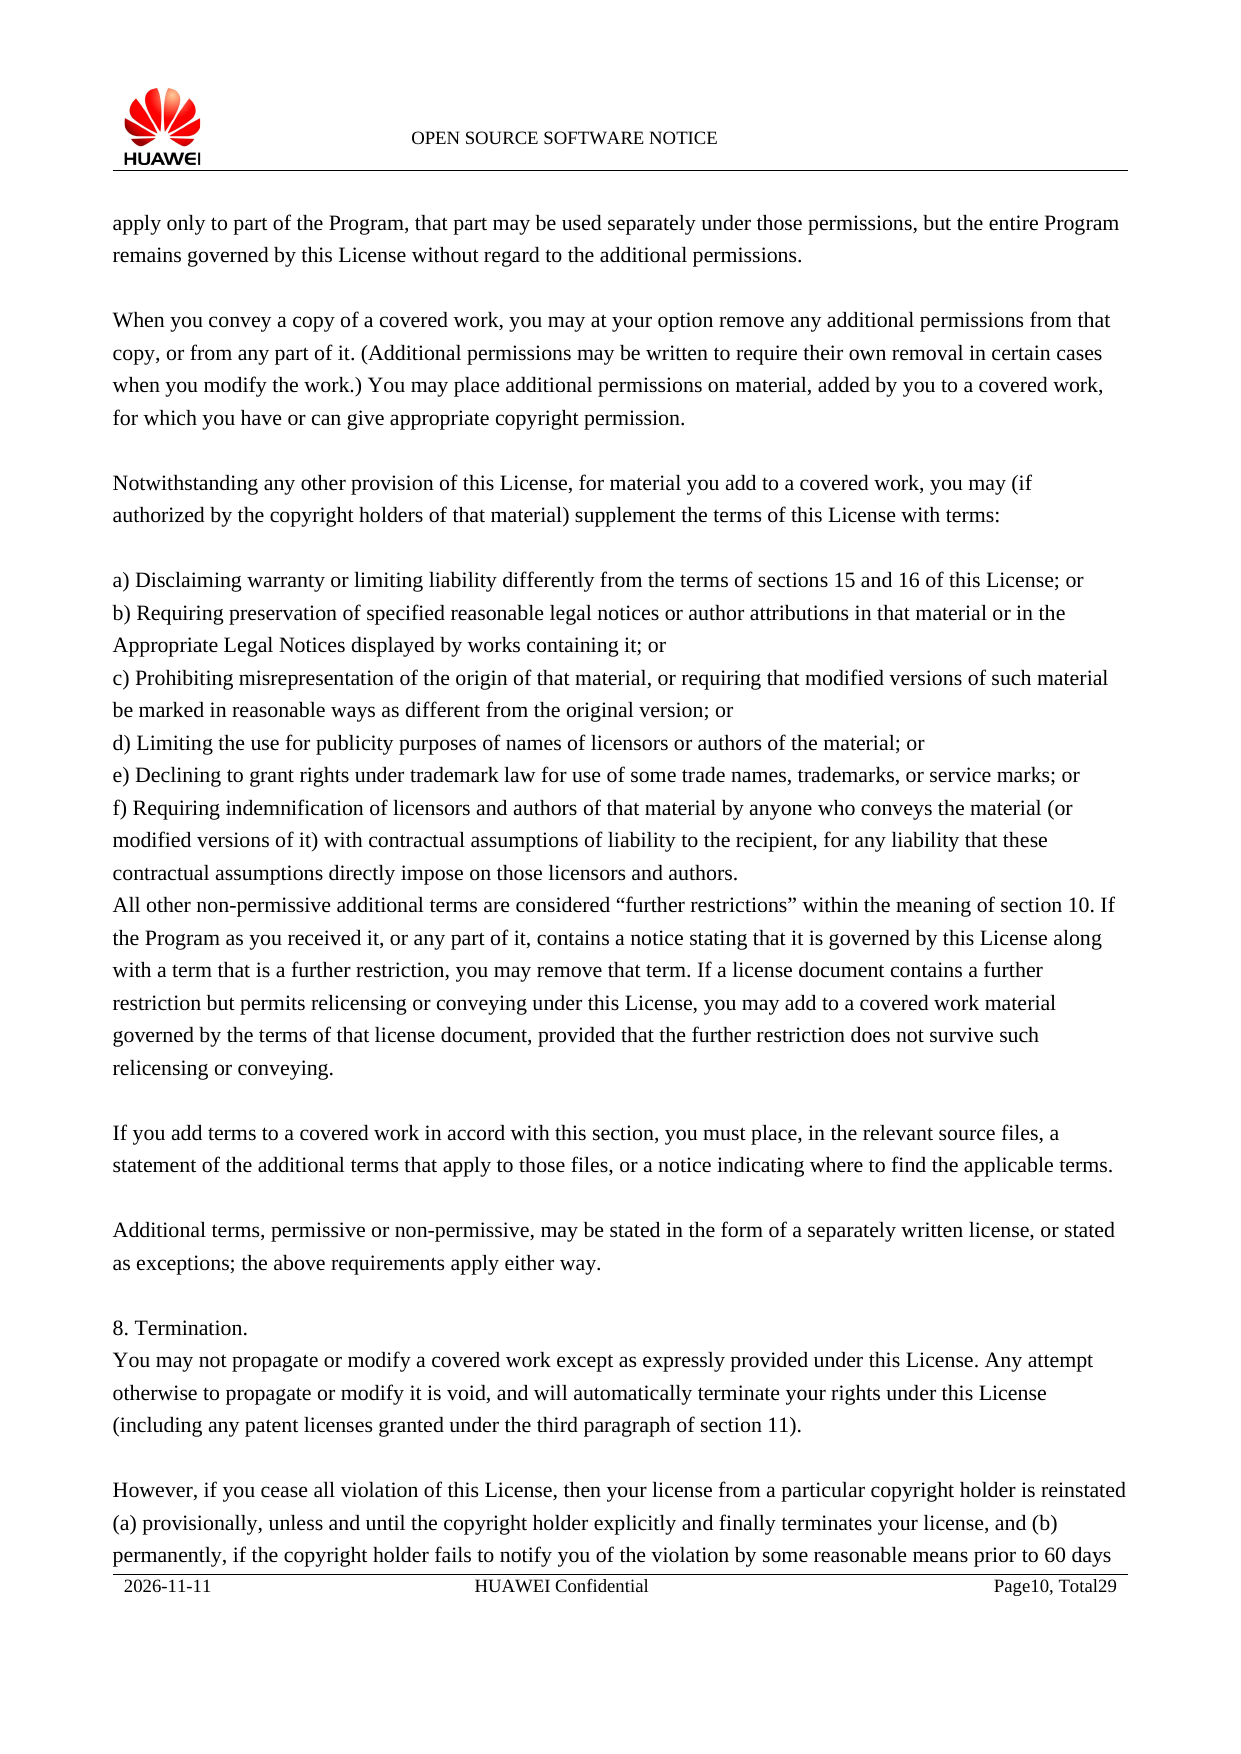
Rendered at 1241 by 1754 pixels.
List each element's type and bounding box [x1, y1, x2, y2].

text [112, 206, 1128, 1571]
picture [124, 88, 201, 165]
